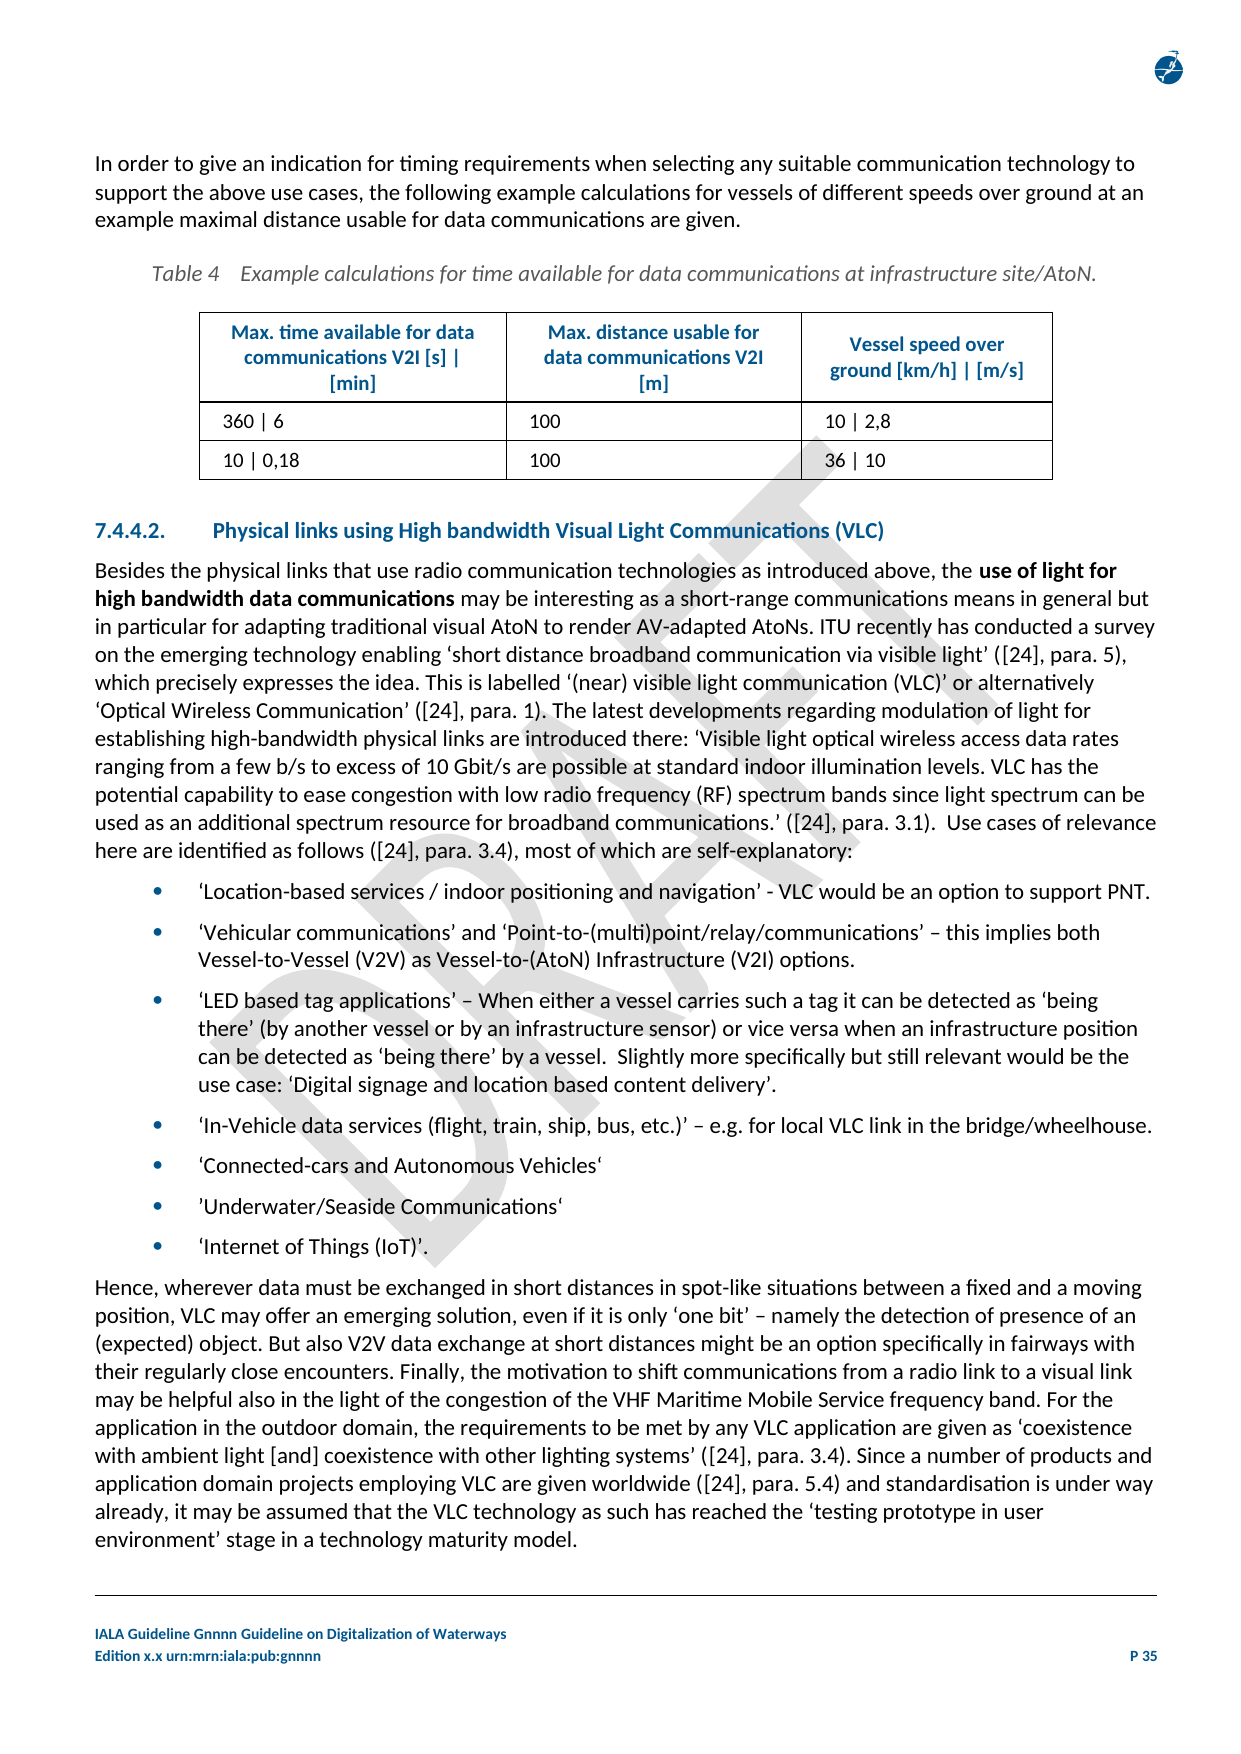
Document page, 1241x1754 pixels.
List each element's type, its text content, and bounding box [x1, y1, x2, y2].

picture [1123, 0, 1241, 119]
text In order to give an indication for timing requirements when selecting any suitable communication technology to support the above use cases, the following example calculations for vessels of different speeds over ground at an example maximal distance usable for data communications are given. [94, 149, 1157, 234]
text Hence, wherever data must be exchanged in short distances in spot-like situations between a fixed and a moving position, VLC may offer an emerging solution, even if it is only ‘one bit’ – namely the detection of presence of an (expected) object. But also V2V data exchange at short distances might be an option specifically in fairways with their regularly close encounters. Finally, the motivation to shift communications from a radio link to a visual link may be helpful also in the light of the congestion of the VHF Maritime Mobile Service frequency band. For the application in the outdoor domain, the requirements to be met by any VLC application are given as ‘coexistence with ambient light [and] coexistence with other lighting systems’ ([24], para. 3.4). Since a number of products and application domain projects employing VLC are given worldwide ([24], para. 5.4) and standardisation is under way already, it may be assumed that the VLC technology as such has reached the ‘testing prototype in user environment’ stage in a technology maturity model. [94, 1273, 1157, 1553]
table_cell 36 | 10 [802, 441, 1052, 479]
text ‘Vehicular communications’ and ‘Point-to-(multi)point/relay/communications’ – this implies both Vessel-to-Vessel (V2V) as Vessel-to-(AtoN) Infrastructure (V2I) options. [153, 918, 1157, 974]
table_header Max. time available for data communications V2I [s] | [min] [200, 313, 506, 401]
table_header Vessel speed over ground [km/h] | [m/s] [802, 313, 1052, 401]
subtitle Physical links using High bandwidth Visual Light Communications (VLC) [94, 516, 1054, 544]
table_cell 100 [507, 403, 801, 440]
table_cell 10 | 0,18 [200, 441, 506, 479]
text Besides the physical links that use radio communication technologies as introduced above, the use of light for high bandwidth data communications may be interesting as a short-range communications means in general but in particular for adapting traditional visual AtoN to render AV-adapted AtoNs. ITU recently has conducted a survey on the emerging technology enabling ‘short distance broadband communication via visible light’ ([24], para. 5), which precisely expresses the idea. This is labelled ‘(near) visible light communication (VLC)’ or alternatively ‘Optical Wireless Communication’ ([24], para. 1). The latest developments regarding modulation of light for establishing high-bandwidth physical links are introduced there: ‘Visible light optical wireless access data rates ranging from a few b/s to excess of 10 Gbit/s are possible at standard indoor illumination levels. VLC has the potential capability to ease congestion with low radio frequency (RF) spectrum bands since light spectrum can be used as an additional spectrum resource for broadband communications.’ ([24], para. 3.1). Use cases of relevance here are identified as follows ([24], para. 3.4), most of which are self-explanatory: [94, 556, 1157, 864]
text ‘Internet of Things (IoT)’. [153, 1232, 1157, 1260]
table_cell 360 | 6 [200, 403, 506, 440]
text ‘Location-based services / indoor positioning and navigation’ - VLC would be an option to support PNT. [153, 877, 1157, 905]
table_cell 100 [507, 441, 801, 479]
table_cell 10 | 2,8 [802, 403, 1052, 440]
text ‘LED based tag applications’ – When either a vessel carries such a tag it can be detected as ‘being there’ (by another vessel or by an infrastructure sensor) or vice versa when an infrastructure position can be detected as ‘being there’ by a vessel. Slightly more specifically but still relevant would be the use case: ‘Digital signage and location based content delivery’. [153, 986, 1157, 1098]
text ‘In-Vehicle data services (flight, train, ship, bus, etc.)’ – e.g. for local VLC link in the bridge/wheelhouse. [153, 1111, 1157, 1139]
table_header Max. distance usable for data communications V2I [m] [507, 313, 801, 401]
text ’Underwater/Seaside Communications‘ [153, 1192, 1157, 1220]
text ‘Connected-cars and Autonomous Vehicles‘ [153, 1151, 1157, 1179]
text Example calculations for time available for data communications at infrastructure site/AtoN. [94, 259, 1157, 287]
